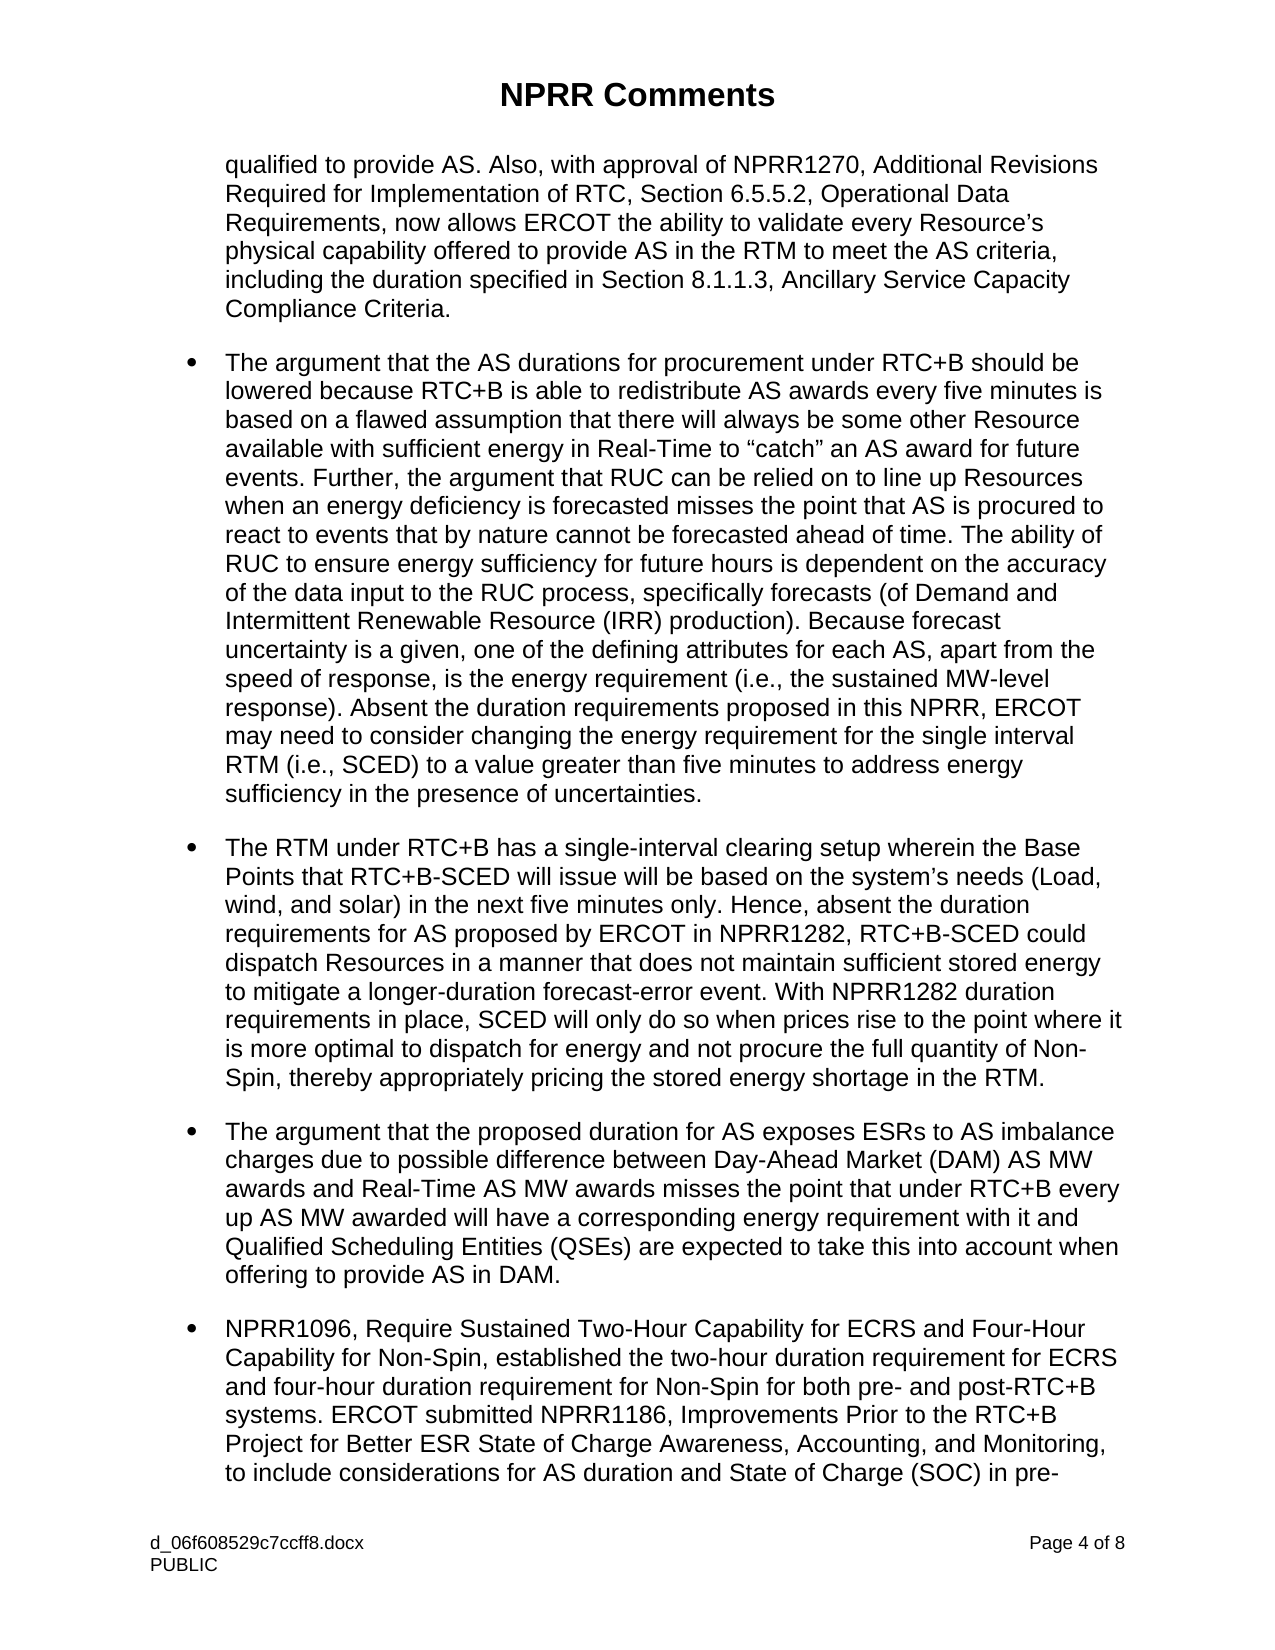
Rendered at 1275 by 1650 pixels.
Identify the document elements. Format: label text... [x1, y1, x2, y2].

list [187, 1314, 1125, 1487]
list The argument that the proposed duration for AS exposes ESRs to AS imbalance charges due to possible difference between Day-Ahead Market (DAM) AS MW awards and Real-Time AS MW awards misses the point that under RTC+B every up AS MW awarded will have a corresponding energy requirement with it and Qualified Scheduling Entities (QSEs) are expected to take this into account when offering to provide AS in DAM. [187, 1116, 1125, 1289]
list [187, 150, 1125, 322]
list The RTM under RTC+B has a single-interval clearing setup wherein the Base Points that RTC+B-SCED will issue will be based on the system’s needs (Load, wind, and solar) in the next five minutes only. Hence, absent the duration requirements for AS proposed by ERCOT in NPRR1282, RTC+B-SCED could dispatch Resources in a manner that does not maintain sufficient stored energy to mitigate a longer-duration forecast-error event. With NPRR1282 duration requirements in place, SCED will only do so when prices rise to the point where it is more optimal to dispatch for energy and not procure the full quantity of Non-Spin, thereby appropriately pricing the stored energy shortage in the RTM. [187, 833, 1125, 1091]
list The argument that the AS durations for procurement under RTC+B should be lowered because RTC+B is able to redistribute AS awards every five minutes is based on a flawed assumption that there will always be some other Resource available with sufficient energy in Real-Time to “catch” an AS award for future events. Further, the argument that RUC can be relied on to line up Resources when an energy deficiency is forecasted misses the point that AS is procured to react to events that by nature cannot be forecasted ahead of time. The ability of RUC to ensure energy sufficiency for future hours is dependent on the accuracy of the data input to the RUC process, specifically forecasts (of Demand and Intermittent Renewable Resource (IRR) production). Because forecast uncertainty is a given, one of the defining attributes for each AS, apart from the speed of response, is the energy requirement (i.e., the sustained MW-level response). Absent the duration requirements proposed in this NPRR, ERCOT may need to consider changing the energy requirement for the single interval RTM (i.e., SCED) to a value greater than five minutes to address energy sufficiency in the presence of uncertainties. [187, 347, 1125, 808]
